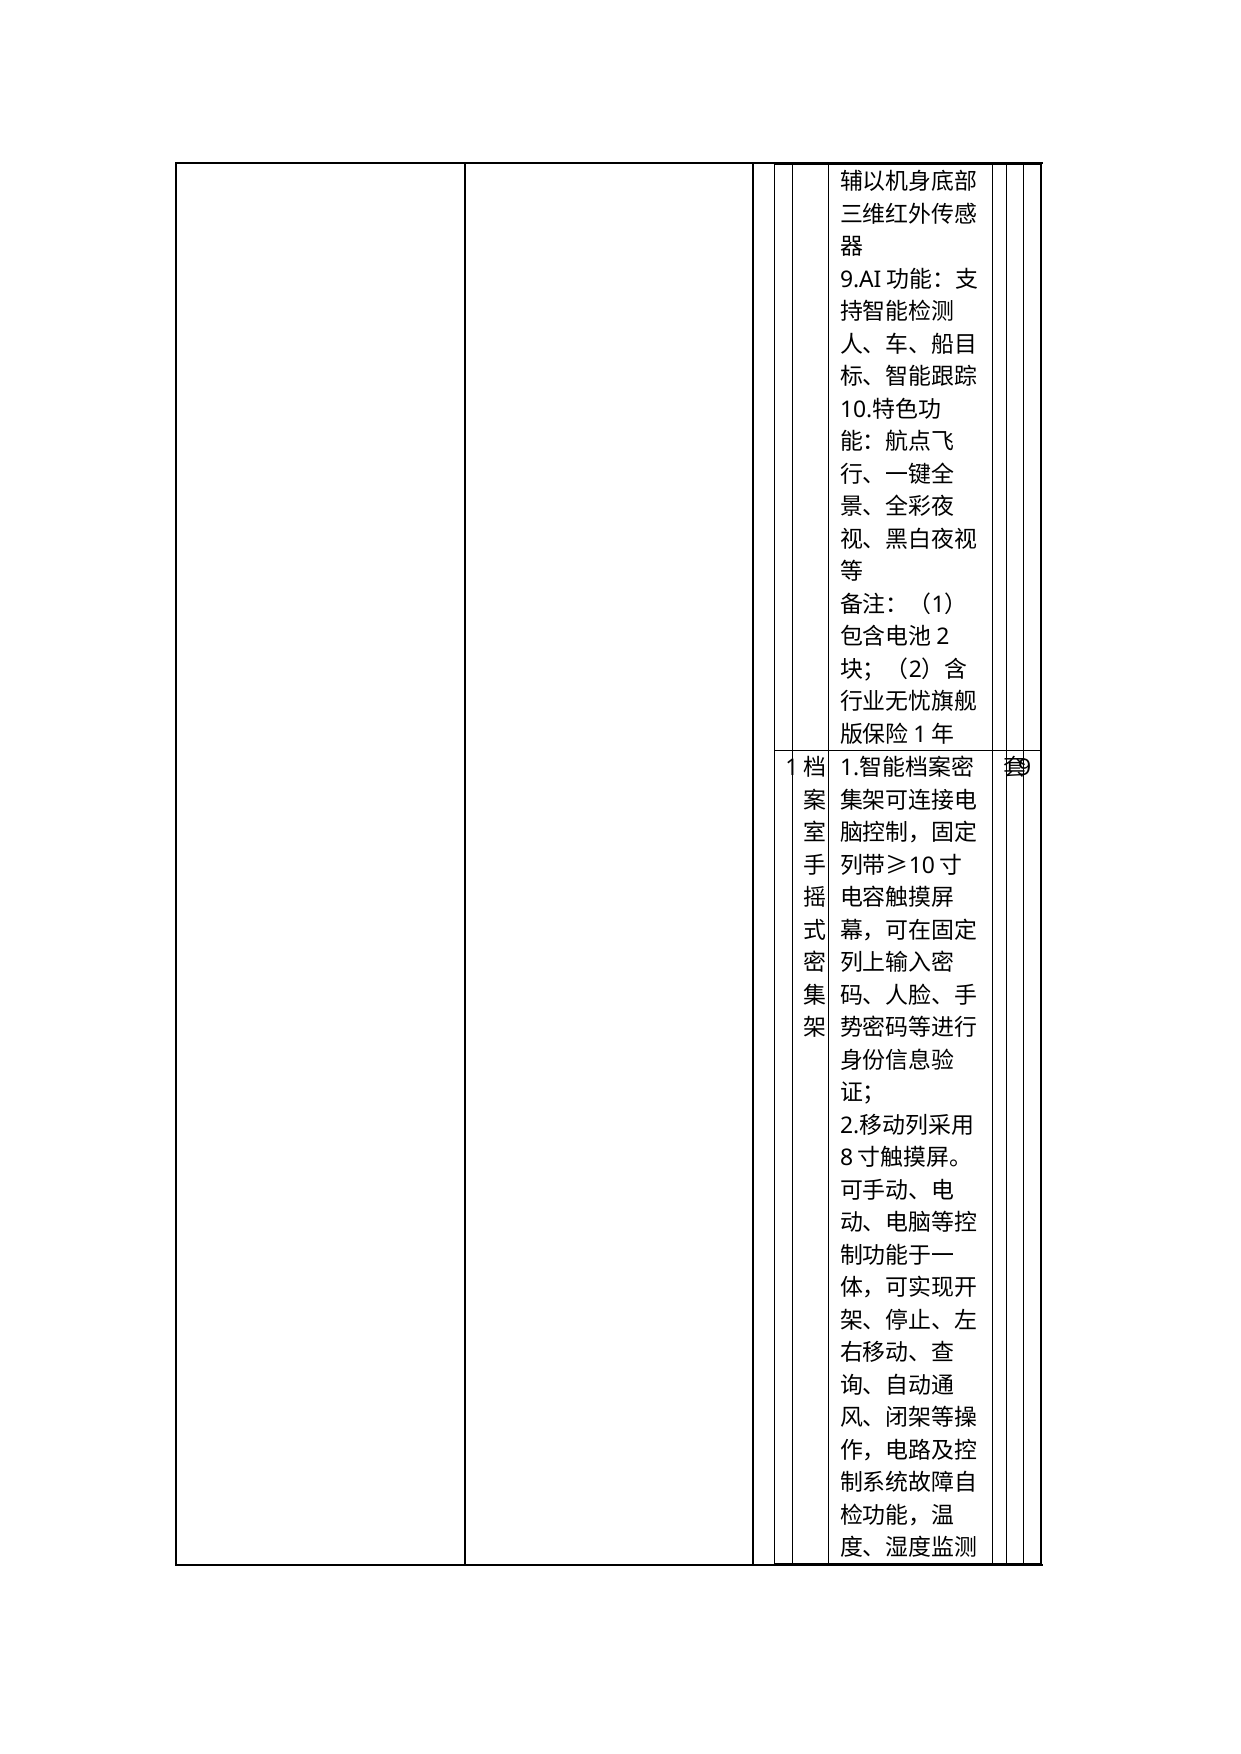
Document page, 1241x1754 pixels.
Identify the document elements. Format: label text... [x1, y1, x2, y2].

table_cell [1024, 751, 1040, 1563]
table_cell [1024, 165, 1040, 750]
table_cell [829, 751, 992, 1563]
table_cell [775, 751, 792, 1563]
table_cell [466, 164, 752, 1564]
table_cell [1007, 165, 1023, 750]
table_cell [993, 751, 1006, 1563]
table_cell [754, 164, 774, 1564]
table_cell [793, 165, 828, 750]
table_cell [1007, 775, 1023, 1563]
table_cell [829, 165, 992, 750]
table_cell [793, 751, 828, 1563]
table_cell [1007, 751, 1023, 758]
table_cell 1 [177, 164, 464, 1564]
table_cell [775, 165, 792, 750]
table_cell [993, 165, 1006, 750]
